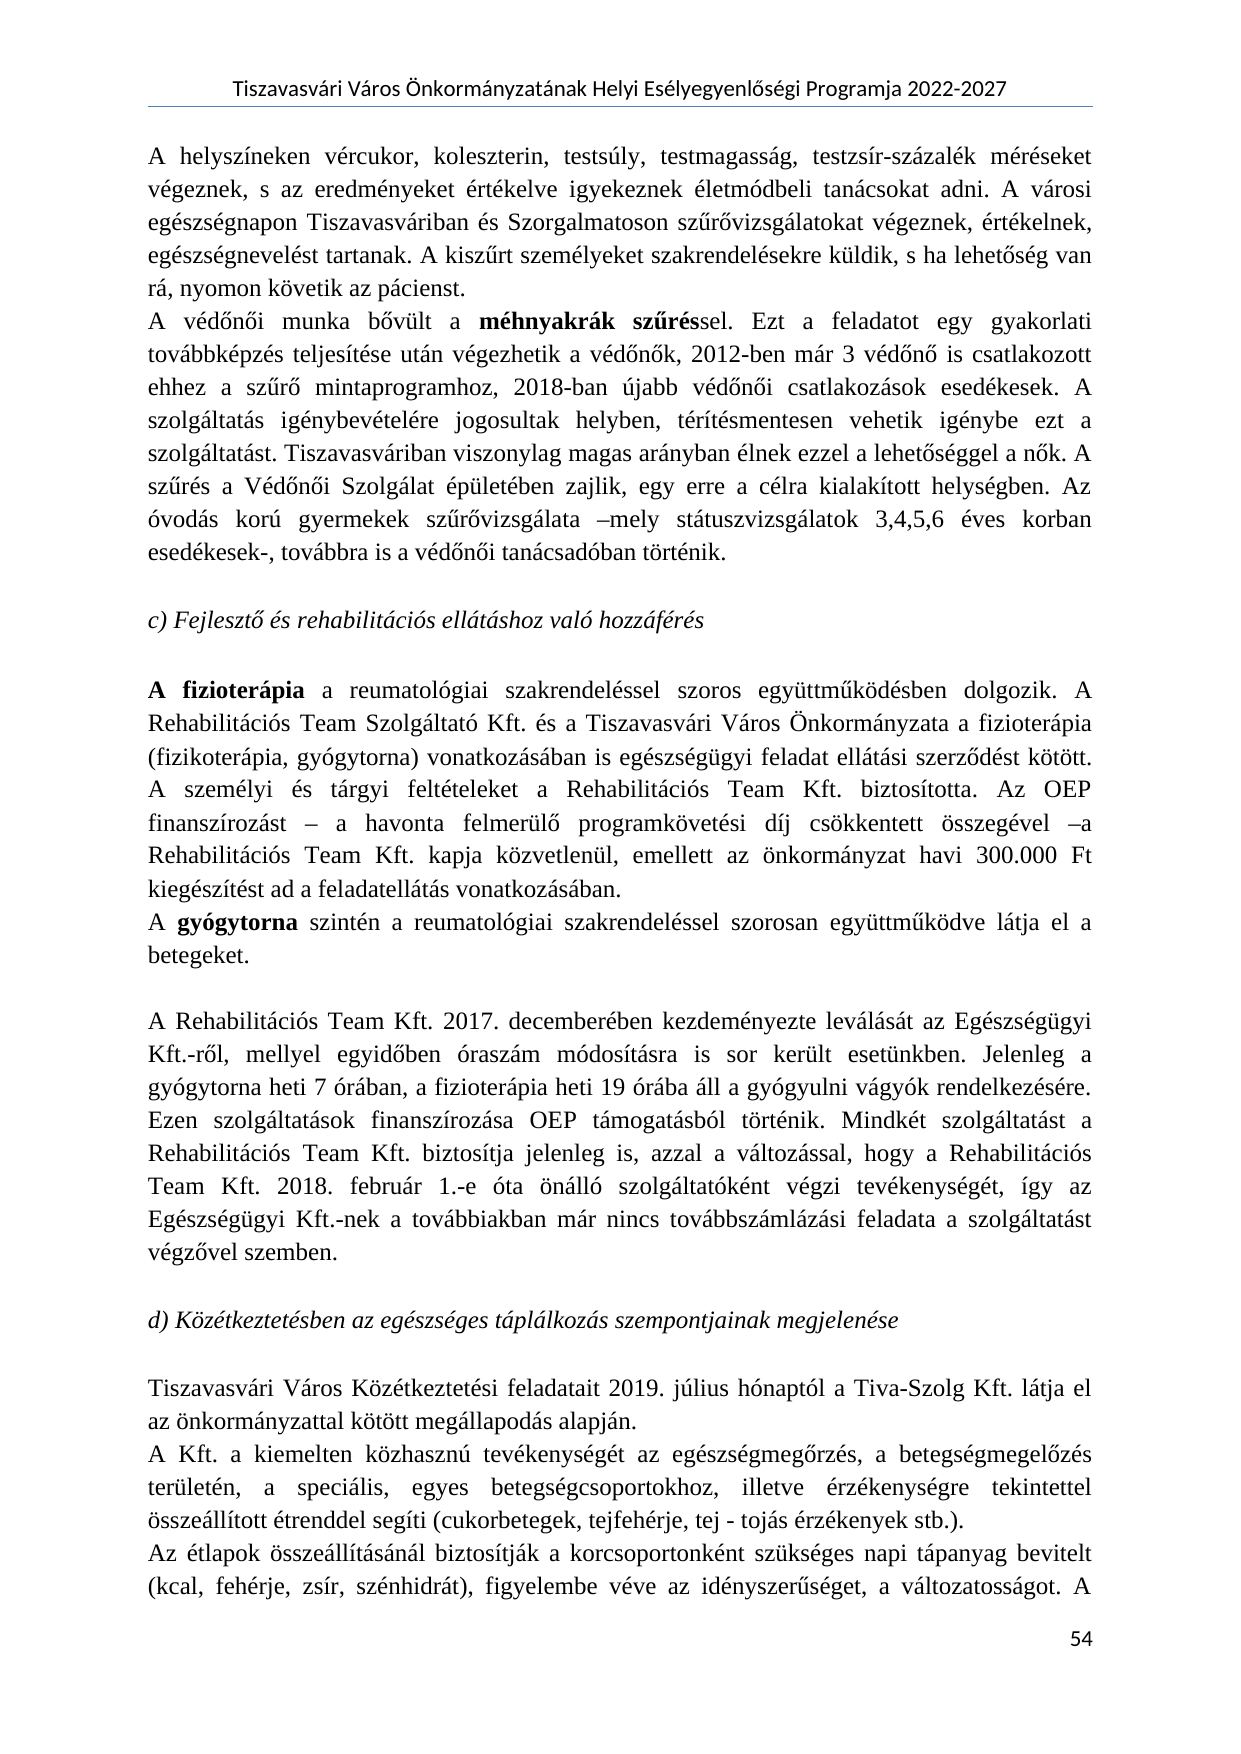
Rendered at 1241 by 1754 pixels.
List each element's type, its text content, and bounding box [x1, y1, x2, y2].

text c) Fejlesztő és rehabilitációs ellátáshoz való hozzáférés [148, 605, 1093, 634]
text A gyógytorna szintén a reumatológiai szakrendeléssel szorosan együttműködve látja el a betegeket. [148, 907, 1093, 968]
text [148, 1538, 1093, 1600]
text A Rehabilitációs Team Kft. 2017. decemberében kezdeményezte leválását az Egészségügyi Kft.-ről, mellyel egyidőben óraszám módosításra is sor került esetünkben. Jelenleg a gyógytorna heti 7 órában, a fizioterápia heti 19 órába áll a gyógyulni vágyók rendelkezésére. Ezen szolgáltatások finanszírozása OEP támogatásból történik. Mindkét szolgáltatást a Rehabilitációs Team Kft. biztosítja jelenleg is, azzal a változással, hogy a Rehabilitációs Team Kft. 2018. február 1.-e óta önálló szolgáltatóként végzi tevékenységét, így az Egészségügyi Kft.-nek a továbbiakban már nincs továbbszámlázási feladata a szolgáltatást végzővel szemben. [148, 1006, 1093, 1266]
text Tiszavasvári Város Közétkeztetési feladatait 2019. július hónaptól a Tiva-Szolg Kft. látja el az önkormányzattal kötött megállapodás alapján. [148, 1373, 1093, 1435]
text A helyszíneken vércukor, koleszterin, testsúly, testmagasság, testzsír-százalék méréseket végeznek, s az eredményeket értékelve igyekeznek életmódbeli tanácsokat adni. A városi egészségnapon Tiszavasváriban és Szorgalmatoson szűrővizsgálatokat végeznek, értékelnek, egészségnevelést tartanak. A kiszűrt személyeket szakrendelésekre küldik, s ha lehetőség van rá, nyomon követik az pácienst. [148, 141, 1093, 302]
text A Kft. a kiemelten közhasznú tevékenységét az egészségmegőrzés, a betegségmegelőzés területén, a speciális, egyes betegségcsoportokhoz, illetve érzékenységre tekintettel összeállított étrenddel segíti (cukorbetegek, tejfehérje, tej - tojás érzékenyek stb.). [148, 1439, 1093, 1534]
text A fizioterápia a reumatológiai szakrendeléssel szoros együttműködésben dolgozik. A Rehabilitációs Team Szolgáltató Kft. és a Tiszavasvári Város Önkormányzata a fizioterápia (fizikoterápia, gyógytorna) vonatkozásában is egészségügyi feladat ellátási szerződést kötött. A személyi és tárgyi feltételeket a Rehabilitációs Team Kft. biztosította. Az OEP finanszírozást – a havonta felmerülő programkövetési díj csökkentett összegével –a Rehabilitációs Team Kft. kapja közvetlenül, emellett az önkormányzat havi 300.000 Ft kiegészítést ad a feladatellátás vonatkozásában. [148, 676, 1093, 902]
text A védőnői munka bővült a méhnyakrák szűréssel. Ezt a feladatot egy gyakorlati továbbképzés teljesítése után végezhetik a védőnők, 2012-ben már 3 védőnő is csatlakozott ehhez a szűrő mintaprogramhoz, 2018-ban újabb védőnői csatlakozások esedékesek. A szolgáltatás igénybevételére jogosultak helyben, térítésmentesen vehetik igénybe ezt a szolgáltatást. Tiszavasváriban viszonylag magas arányban élnek ezzel a lehetőséggel a nők. A szűrés a Védőnői Szolgálat épületében zajlik, egy erre a célra kialakított helységben. Az óvodás korú gyermekek szűrővizsgálata –mely státuszvizsgálatok 3,4,5,6 éves korban esedékesek-, továbbra is a védőnői tanácsadóban történik. [148, 306, 1093, 566]
text d) Közétkeztetésben az egészséges táplálkozás szempontjainak megjelenése [148, 1305, 1093, 1334]
